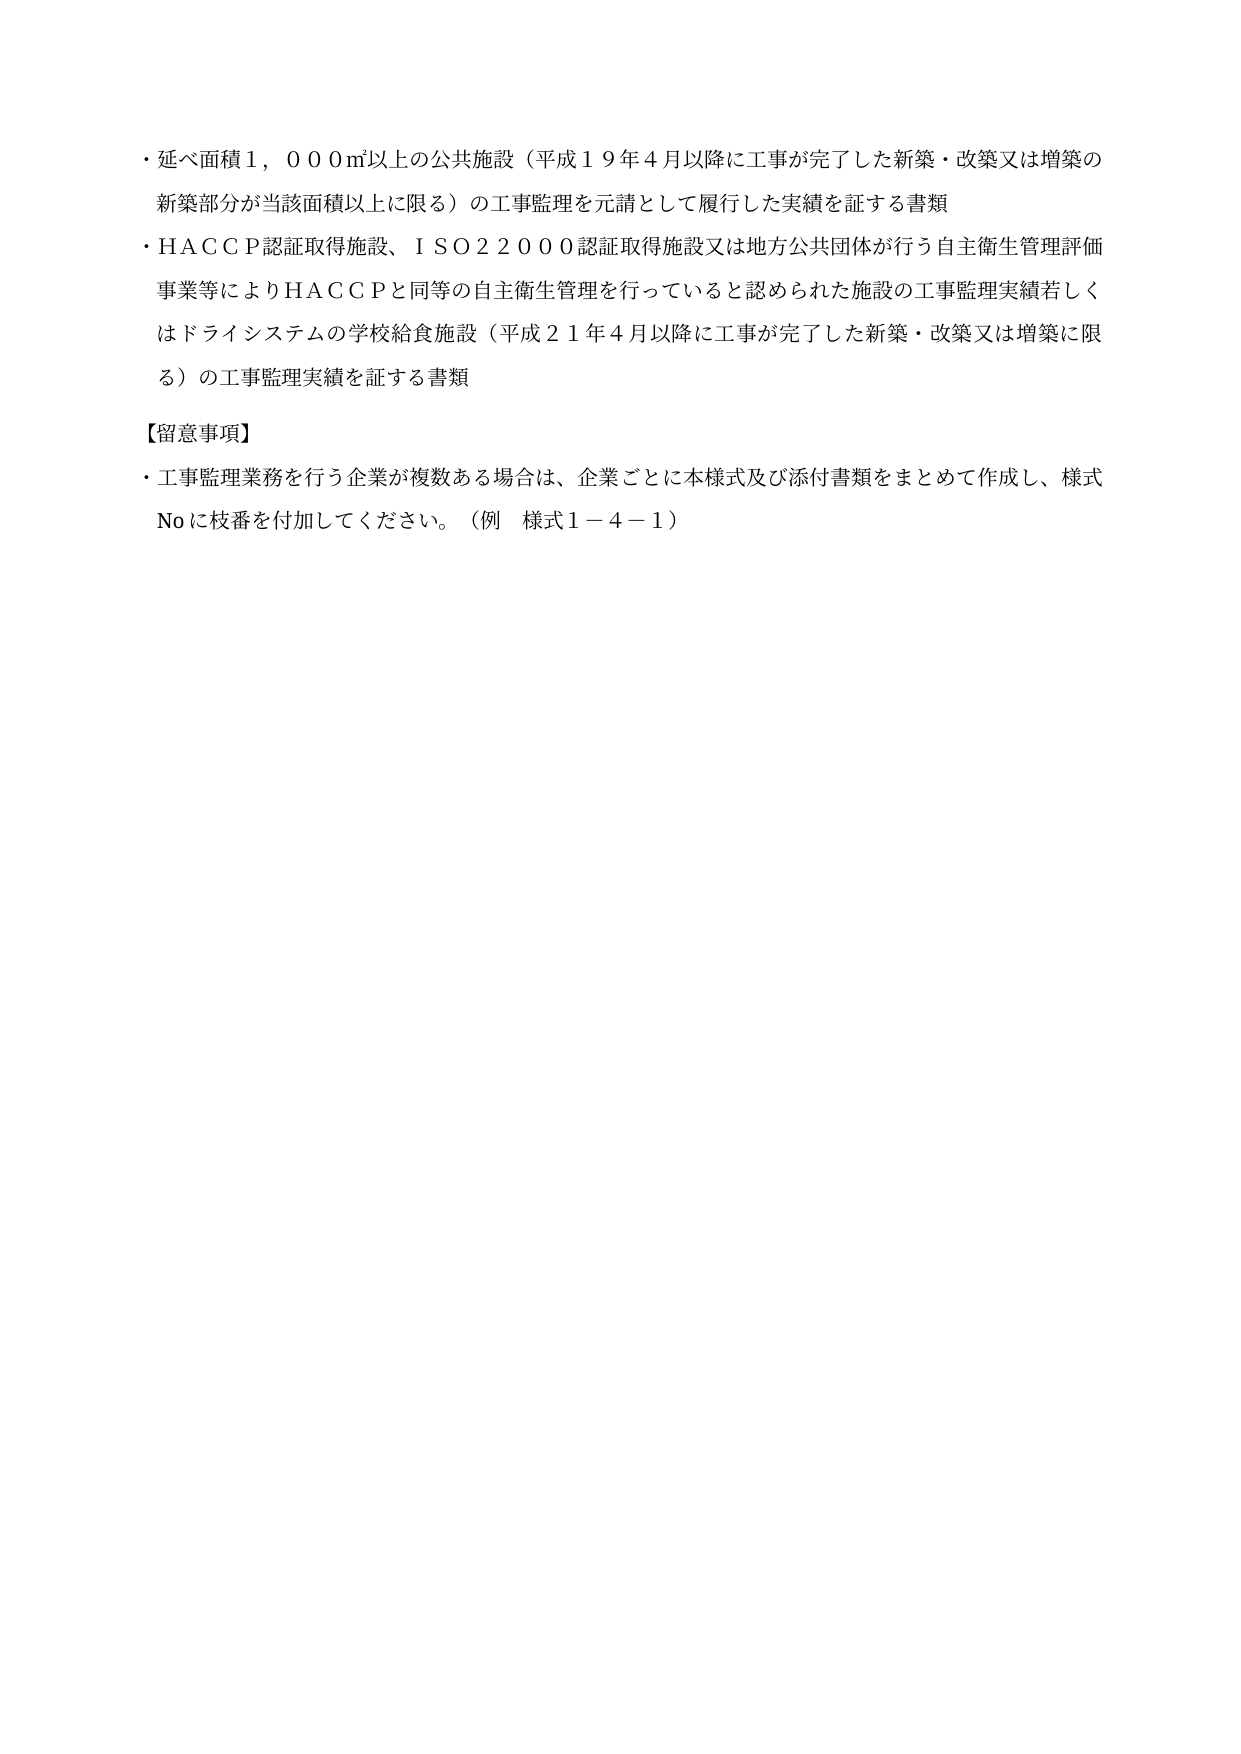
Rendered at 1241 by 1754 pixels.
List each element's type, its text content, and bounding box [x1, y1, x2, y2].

text ・工事監理業務を行う企業が複数ある場合は、企業ごとに本様式及び添付書類をまとめて作成し、様式Noに枝番を付加してください。（例 様式１－４－１） [136, 454, 1104, 542]
text ・ＨＡＣＣＰ認証取得施設、ＩＳＯ２２０００認証取得施設又は地方公共団体が行う自主衛生管理評価事業等によりＨＡＣＣＰと同等の自主衛生管理を行っていると認められた施設の工事監理実績若しくはドライシステムの学校給食施設（平成２１年４月以降に工事が完了した新築・改築又は増築に限る）の工事監理実績を証する書類 [136, 224, 1104, 398]
text ・延べ面積１，０００㎡以上の公共施設（平成１９年４月以降に工事が完了した新築・改築又は増築の新築部分が当該面積以上に限る）の工事監理を元請として履行した実績を証する書類 [136, 137, 1104, 224]
text 【留意事項】 [136, 411, 1104, 454]
